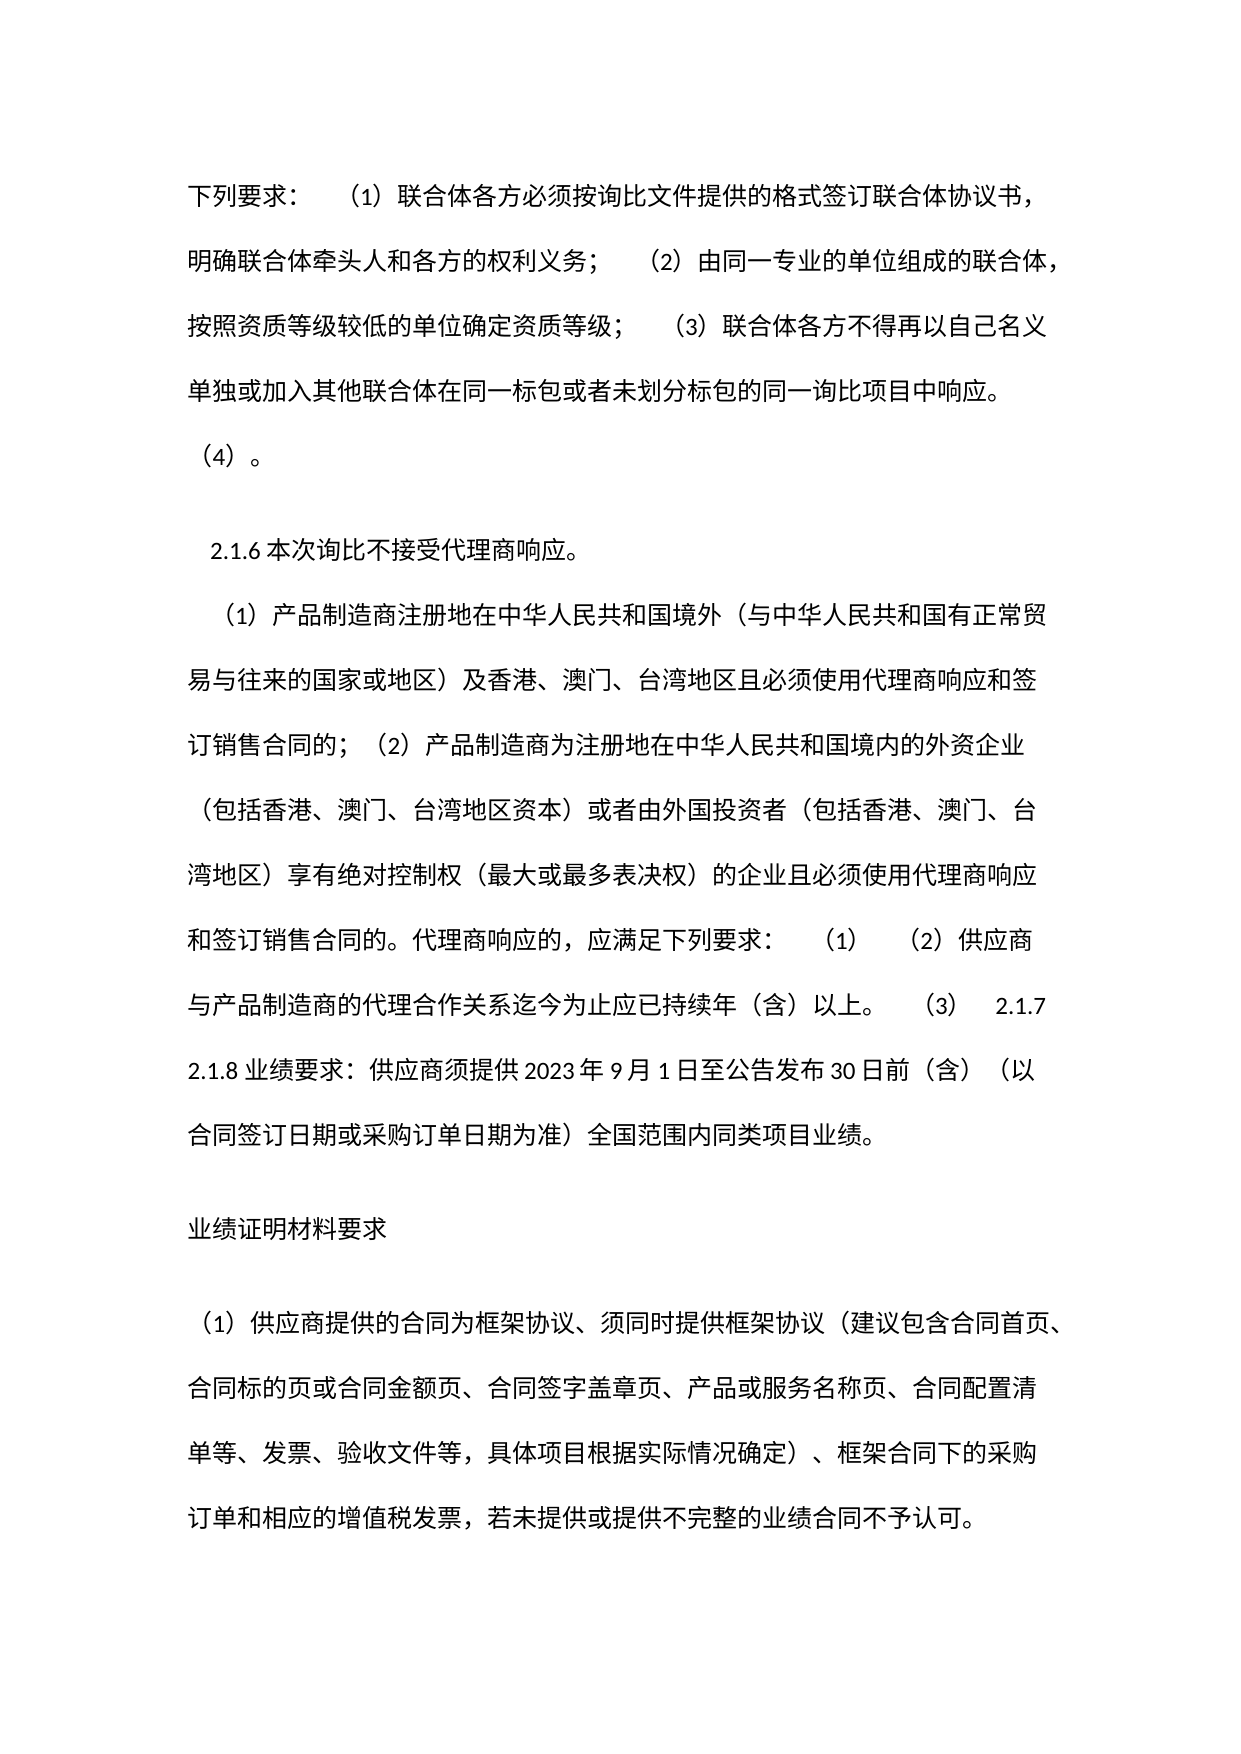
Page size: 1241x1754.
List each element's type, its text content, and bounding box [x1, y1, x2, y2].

text 2.1.6 本次询比不接受代理商响应。 （1）产品制造商注册地在中华人民共和国境外（与中华人民共和国有正常贸易与往来的国家或地区）及香港、澳门、台湾地区且必须使用代理商响应和签订销售合同的；（2）产品制造商为注册地在中华人民共和国境内的外资企业（包括香港、澳门、台湾地区资本）或者由外国投资者（包括香港、澳门、台湾地区）享有绝对控制权（最大或最多表决权）的企业且必须使用代理商响应和签订销售合同的。代理商响应的，应满足下列要求： （1） （2）供应商与产品制造商的代理合作关系迄今为止应已持续年（含）以上。 （3） 2.1.7 2.1.8 业绩要求：供应商须提供2023年9月1日至公告发布30日前（含）（以合同签订日期或采购订单日期为准）全国范围内同类项目业绩。 [187, 516, 1053, 1166]
text 业绩证明材料要求 [187, 1195, 1053, 1260]
text （1）供应商提供的合同为框架协议、须同时提供框架协议（建议包含合同首页、合同标的页或合同金额页、合同签字盖章页、产品或服务名称页、合同配置清单等、发票、验收文件等，具体项目根据实际情况确定）、框架合同下的采购订单和相应的增值税发票，若未提供或提供不完整的业绩合同不予认可。 [187, 1289, 1053, 1549]
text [187, 162, 1053, 487]
